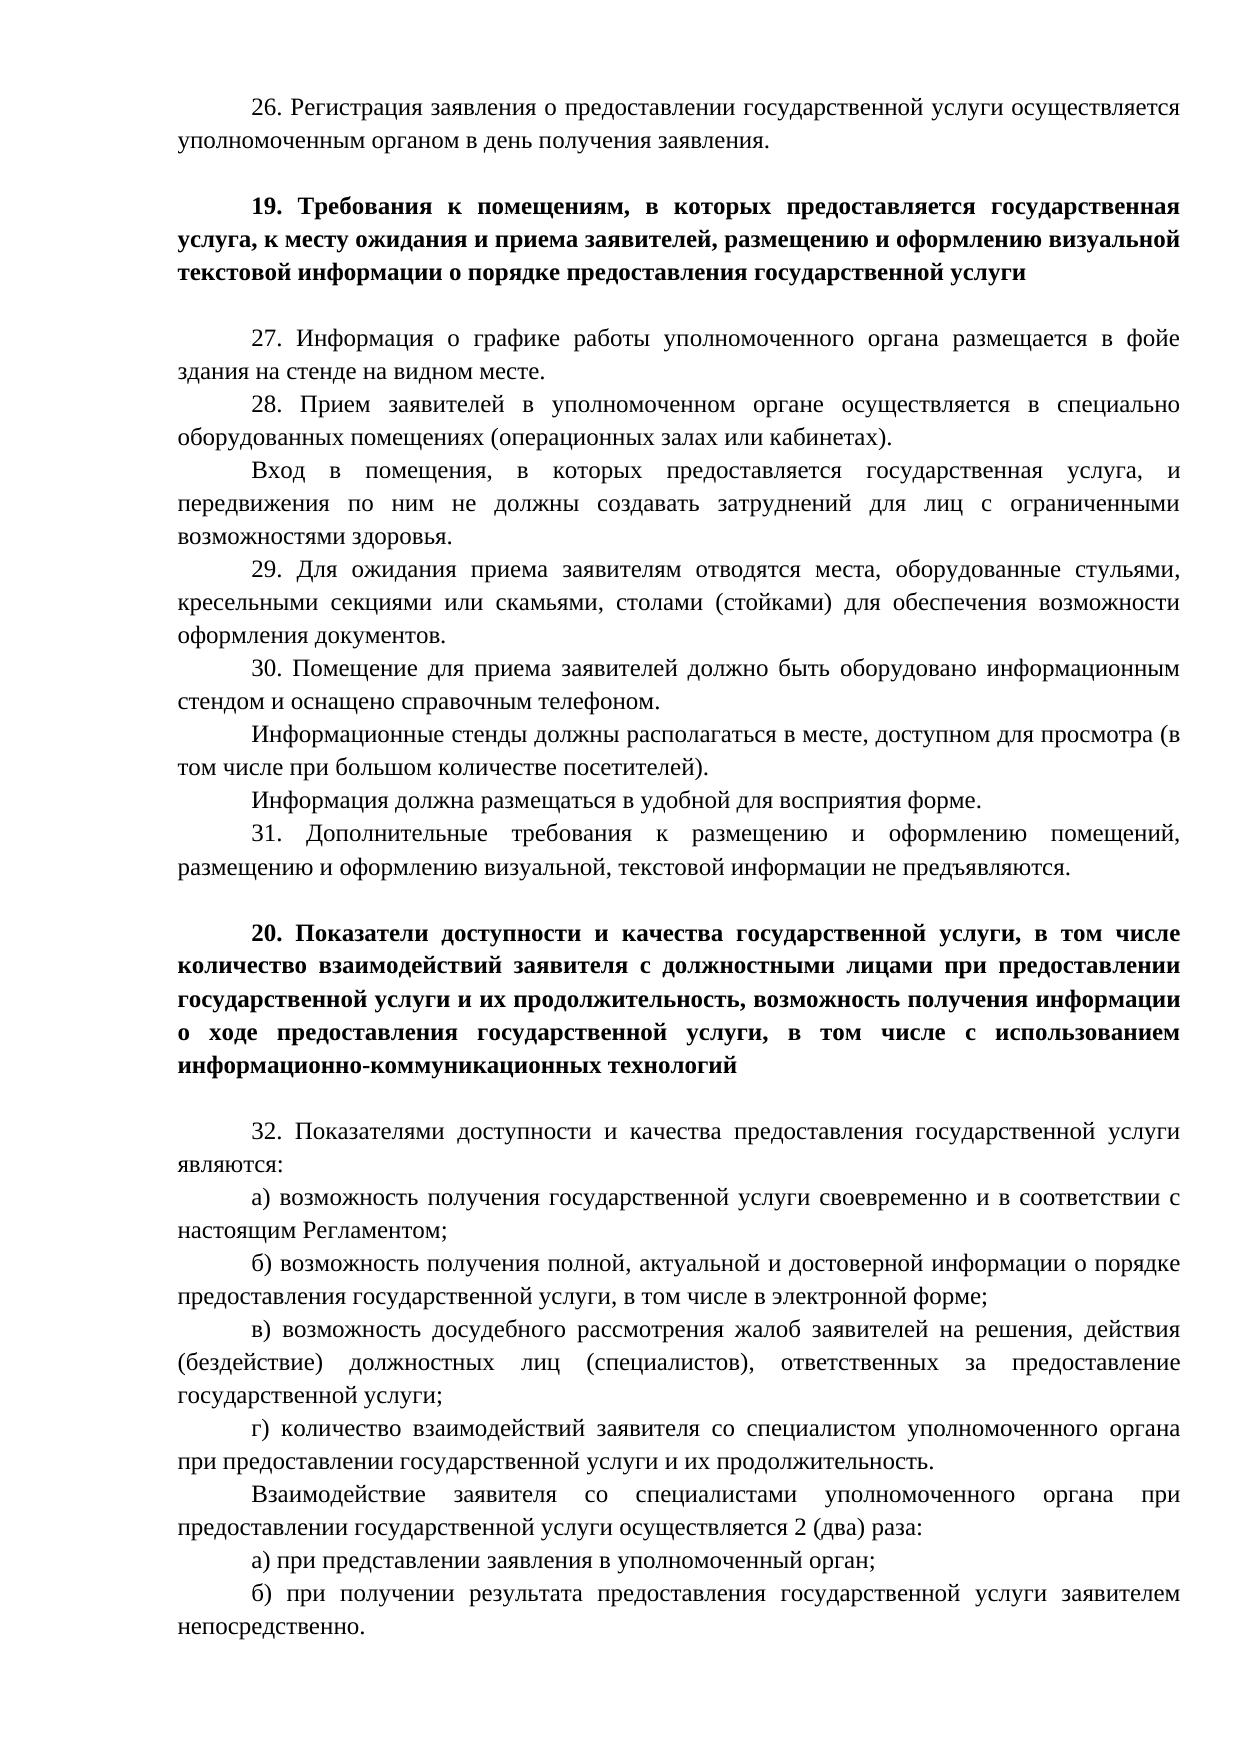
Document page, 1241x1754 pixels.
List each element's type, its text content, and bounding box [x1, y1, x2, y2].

text 26. Регистрация заявления о предоставлении государственной услуги осуществляется уполномоченным органом в день получения заявления. [177, 92, 1181, 154]
text Информационные стенды должны располагаться в месте, доступном для просмотра (в том числе при большом количестве посетителей). [177, 719, 1181, 781]
text 20. Показатели доступности и качества государственной услуги, в том числе количество взаимодействий заявителя с должностными лицами при предоставлении государственной услуги и их продолжительность, возможность получения информации о ходе предоставления государственной услуги, в том числе с использованием информационно-коммуникационных технологий [177, 918, 1181, 1078]
text Информация должна размещаться в удобной для восприятия форме. [177, 786, 1181, 814]
text г) количество взаимодействий заявителя со специалистом уполномоченного органа при предоставлении государственной услуги и их продолжительность. [177, 1413, 1181, 1475]
text 32. Показателями доступности и качества предоставления государственной услуги являются: [177, 1116, 1181, 1177]
text а) при представлении заявления в уполномоченный орган; [177, 1545, 1181, 1574]
text 31. Дополнительные требования к размещению и оформлению помещений, размещению и оформлению визуальной, текстовой информации не предъявляются. [177, 818, 1181, 880]
text б) при получении результата предоставления государственной услуги заявителем непосредственно. [177, 1578, 1181, 1640]
text б) возможность получения полной, актуальной и достоверной информации о порядке предоставления государственной услуги, в том числе в электронной форме; [177, 1248, 1181, 1309]
text 27. Информация о графике работы уполномоченного органа размещается в фойе здания на стенде на видном месте. [177, 323, 1181, 385]
text в) возможность досудебного рассмотрения жалоб заявителей на решения, действия (бездействие) должностных лиц (специалистов), ответственных за предоставление государственной услуги; [177, 1314, 1181, 1409]
text а) возможность получения государственной услуги своевременно и в соответствии с настоящим Регламентом; [177, 1182, 1181, 1243]
text Вход в помещения, в которых предоставляется государственная услуга, и передвижения по ним не должны создавать затруднений для лиц с ограниченными возможностями здоровья. [177, 455, 1181, 550]
text 19. Требования к помещениям, в которых предоставляется государственная услуга, к месту ожидания и приема заявителей, размещению и оформлению визуальной текстовой информации о порядке предоставления государственной услуги [177, 191, 1181, 286]
text 30. Помещение для приема заявителей должно быть оборудовано информационным стендом и оснащено справочным телефоном. [177, 653, 1181, 715]
text Взаимодействие заявителя со специалистами уполномоченного органа при предоставлении государственной услуги осуществляется 2 (два) раза: [177, 1479, 1181, 1541]
text 29. Для ожидания приема заявителям отводятся места, оборудованные стульями, кресельными секциями или скамьями, столами (стойками) для обеспечения возможности оформления документов. [177, 554, 1181, 649]
text 28. Прием заявителей в уполномоченном органе осуществляется в специально оборудованных помещениях (операционных залах или кабинетах). [177, 389, 1181, 451]
